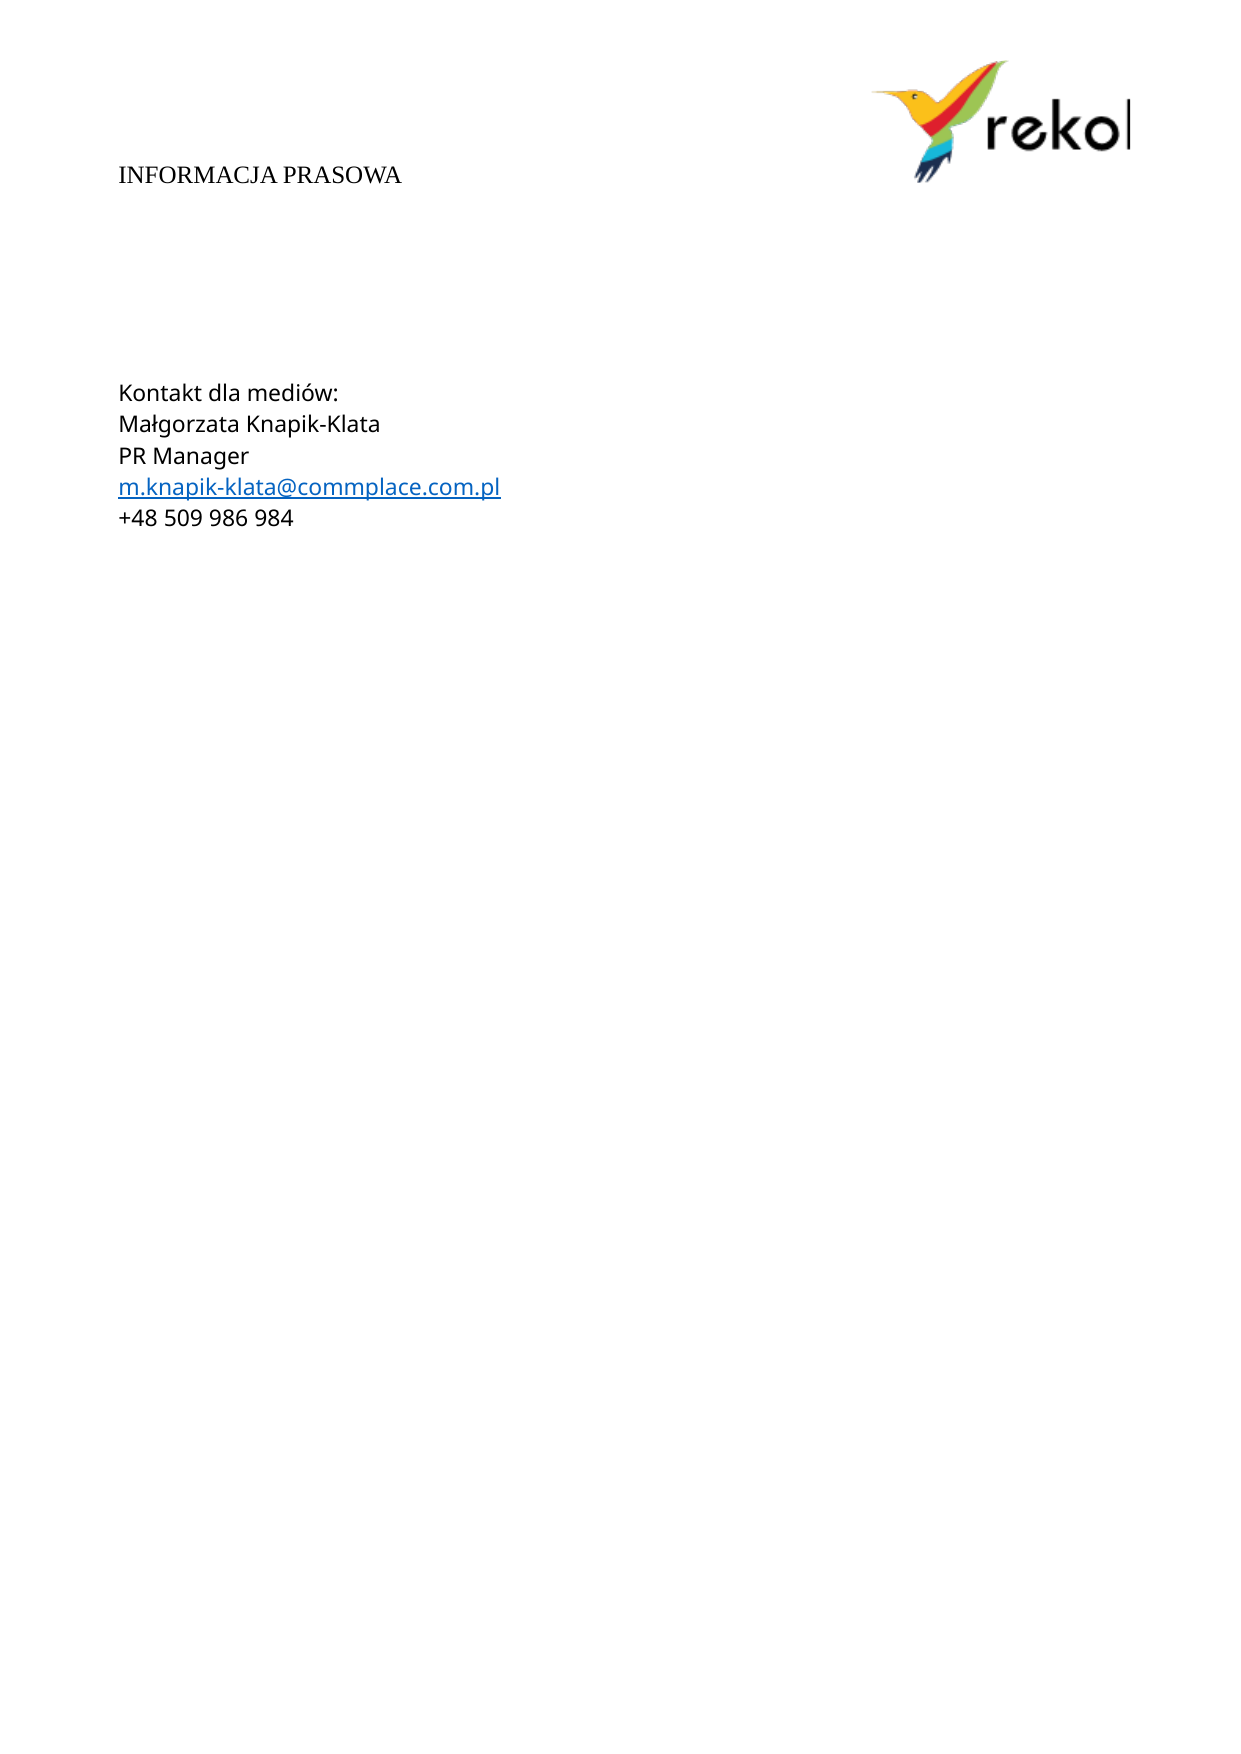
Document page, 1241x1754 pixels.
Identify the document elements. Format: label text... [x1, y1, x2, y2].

text +48 509 986 984 [118, 502, 1122, 533]
picture [869, 60, 1131, 183]
text PR Manager [118, 439, 1122, 471]
text Małgorzata Knapik-Klata [118, 408, 1122, 439]
text Kontakt dla mediów: [118, 377, 1122, 408]
text m.knapik-klata@commplace.com.pl [118, 471, 1122, 502]
